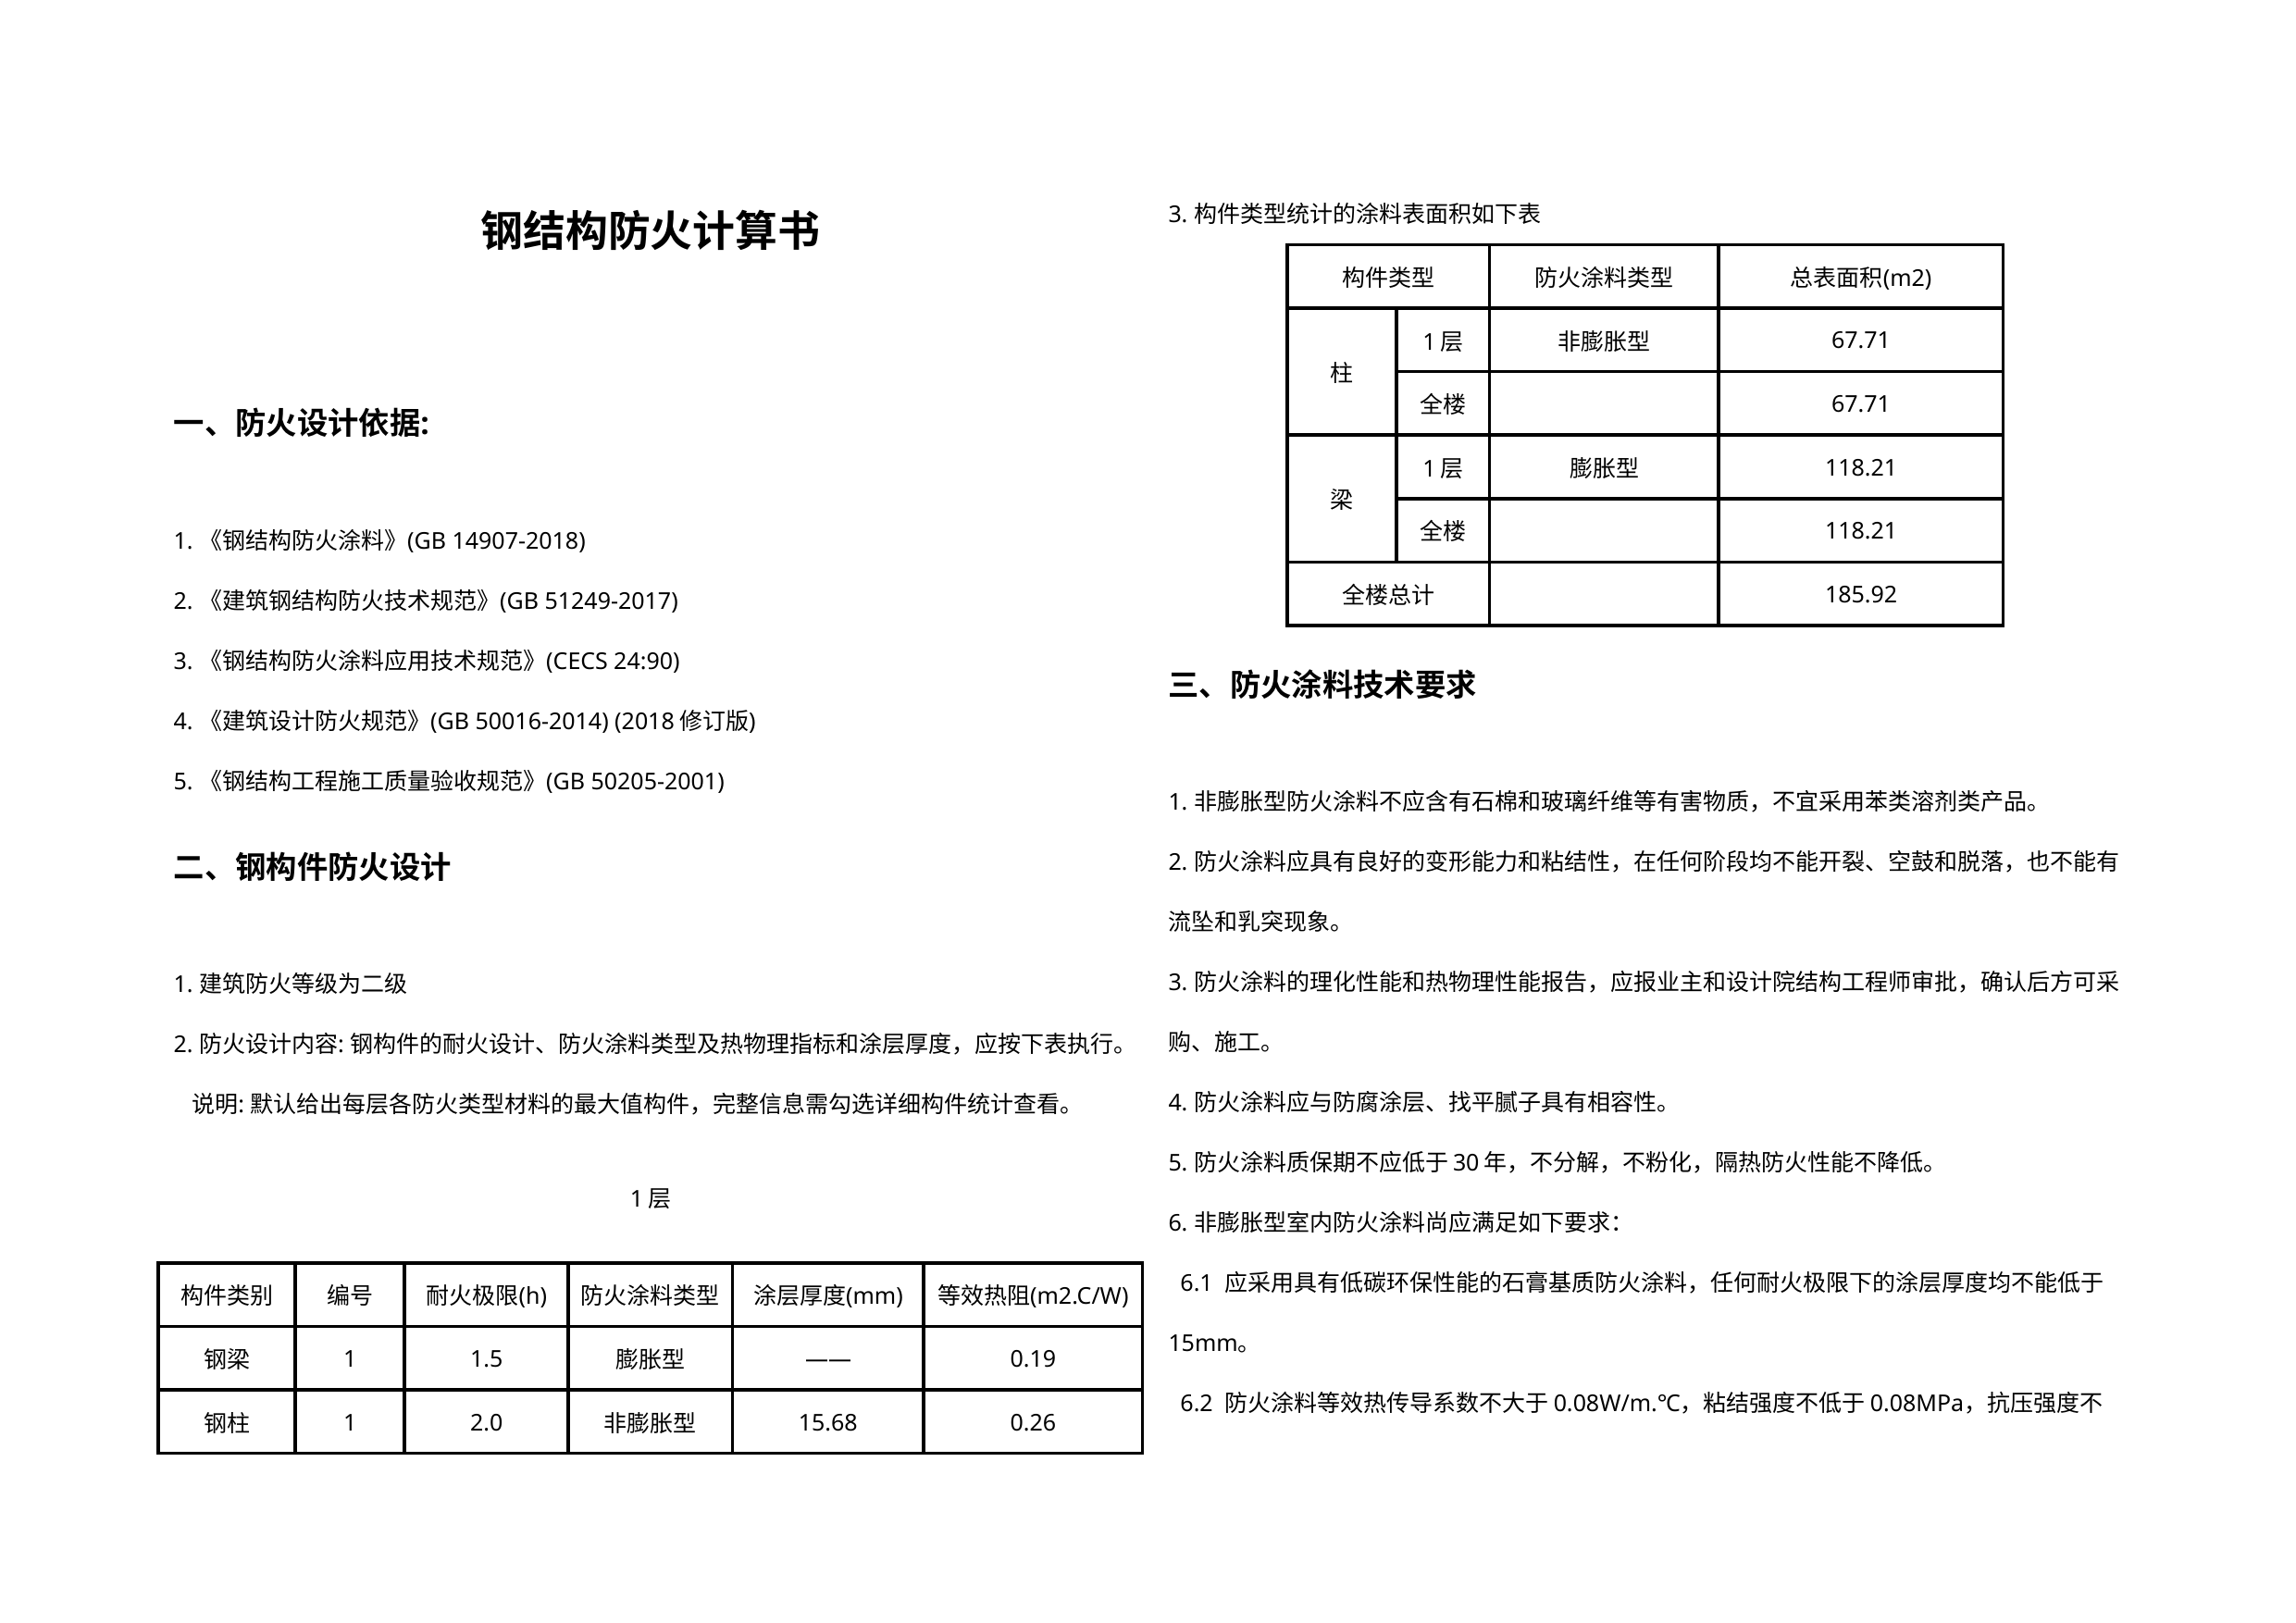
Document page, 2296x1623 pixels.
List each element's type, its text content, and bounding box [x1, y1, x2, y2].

text 1. 《钢结构防火涂料》(GB 14907-2018) [173, 509, 1127, 569]
text 3. 防火涂料的理化性能和热物理性能报告，应报业主和设计院结构工程师审批，确认后方可采购、施工。 [1168, 950, 2122, 1071]
text 2. 防火设计内容: 钢构件的耐火设计、防火涂料类型及热物理指标和涂层厚度，应按下表执行。 [173, 1012, 1127, 1072]
table_cell 0.19 [925, 1328, 1141, 1388]
table_header 耐火极限(h) [406, 1265, 566, 1324]
table_cell 1层 [1398, 310, 1488, 370]
table_cell 全楼 [1398, 501, 1488, 561]
text 5. 防火涂料质保期不应低于30年，不分解，不粉化，隔热防火性能不降低。 [1168, 1131, 2122, 1191]
text 1层 [173, 1167, 1127, 1227]
table_cell 67.71 [1720, 310, 2002, 370]
text 2. 防火涂料应具有良好的变形能力和粘结性，在任何阶段均不能开裂、空鼓和脱落，也不能有流坠和乳突现象。 [1168, 830, 2122, 950]
table_header 防火涂料类型 [570, 1265, 731, 1324]
subtitle 钢结构防火计算书 [173, 182, 1127, 273]
table_header 构件类别 [160, 1265, 293, 1324]
table_cell 185.92 [1720, 564, 2002, 624]
table_cell [1491, 373, 1717, 433]
table_cell 膨胀型 [570, 1328, 731, 1388]
table_header 总表面积(m2) [1720, 246, 2002, 306]
table_cell 1 [297, 1392, 403, 1452]
table_cell 0.26 [925, 1392, 1141, 1452]
table_cell 1 [297, 1328, 403, 1388]
text 4. 《建筑设计防火规范》(GB 50016-2014) (2018修订版) [173, 689, 1127, 750]
text 2. 《建筑钢结构防火技术规范》(GB 51249-2017) [173, 569, 1127, 629]
table_cell 1层 [1398, 437, 1488, 497]
text 3. 《钢结构防火涂料应用技术规范》(CECS 24:90) [173, 629, 1127, 689]
text 6.2 防火涂料等效热传导系数不大于0.08W/m.℃，粘结强度不低于0.08MPa，抗压强度不低于0.4MPa，干密度应不大于410Kg/m3。 [1168, 1371, 2122, 1431]
table_cell 梁 [1289, 437, 1395, 561]
table_cell 118.21 [1720, 437, 2002, 497]
subtitle 三、防火涂料技术要求 [1168, 652, 2122, 712]
text 6. 非膨胀型室内防火涂料尚应满足如下要求： [1168, 1191, 2122, 1251]
table_cell 柱 [1289, 310, 1395, 433]
table_cell 钢柱 [160, 1392, 293, 1452]
table_header 涂层厚度(mm) [734, 1265, 922, 1324]
table_cell 15.68 [734, 1392, 922, 1452]
text 3. 构件类型统计的涂料表面积如下表 [1168, 182, 2122, 242]
table_header 防火涂料类型 [1491, 246, 1717, 306]
table_cell 非膨胀型 [570, 1392, 731, 1452]
table_cell 非膨胀型 [1491, 310, 1717, 370]
table_cell [1491, 501, 1717, 561]
table_cell 全楼总计 [1289, 564, 1488, 624]
text 5. 《钢结构工程施工质量验收规范》(GB 50205-2001) [173, 750, 1127, 810]
table_header 等效热阻(m2.C/W) [925, 1265, 1141, 1324]
table_header 编号 [297, 1265, 403, 1324]
text 6.1 应采用具有低碳环保性能的石膏基质防火涂料，任何耐火极限下的涂层厚度均不能低于15mm。 [1168, 1251, 2122, 1371]
text 1. 建筑防火等级为二级 [173, 952, 1127, 1012]
table_cell 钢梁 [160, 1328, 293, 1388]
table_cell 118.21 [1720, 501, 2002, 561]
table_cell 67.71 [1720, 373, 2002, 433]
text 1. 非膨胀型防火涂料不应含有石棉和玻璃纤维等有害物质，不宜采用苯类溶剂类产品。 [1168, 770, 2122, 830]
table_cell [1491, 564, 1717, 624]
table_header 构件类型 [1289, 246, 1488, 306]
table_cell 全楼 [1398, 373, 1488, 433]
table_cell 膨胀型 [1491, 437, 1717, 497]
table_cell 1.5 [406, 1328, 566, 1388]
text 说明: 默认给出每层各防火类型材料的最大值构件，完整信息需勾选详细构件统计查看。 [173, 1072, 1127, 1133]
table_cell —— [734, 1328, 922, 1388]
subtitle 二、钢构件防火设计 [173, 835, 1127, 895]
subtitle 一、防火设计依据: [173, 391, 1127, 452]
text 4. 防火涂料应与防腐涂层、找平腻子具有相容性。 [1168, 1071, 2122, 1131]
table_cell 2.0 [406, 1392, 566, 1452]
